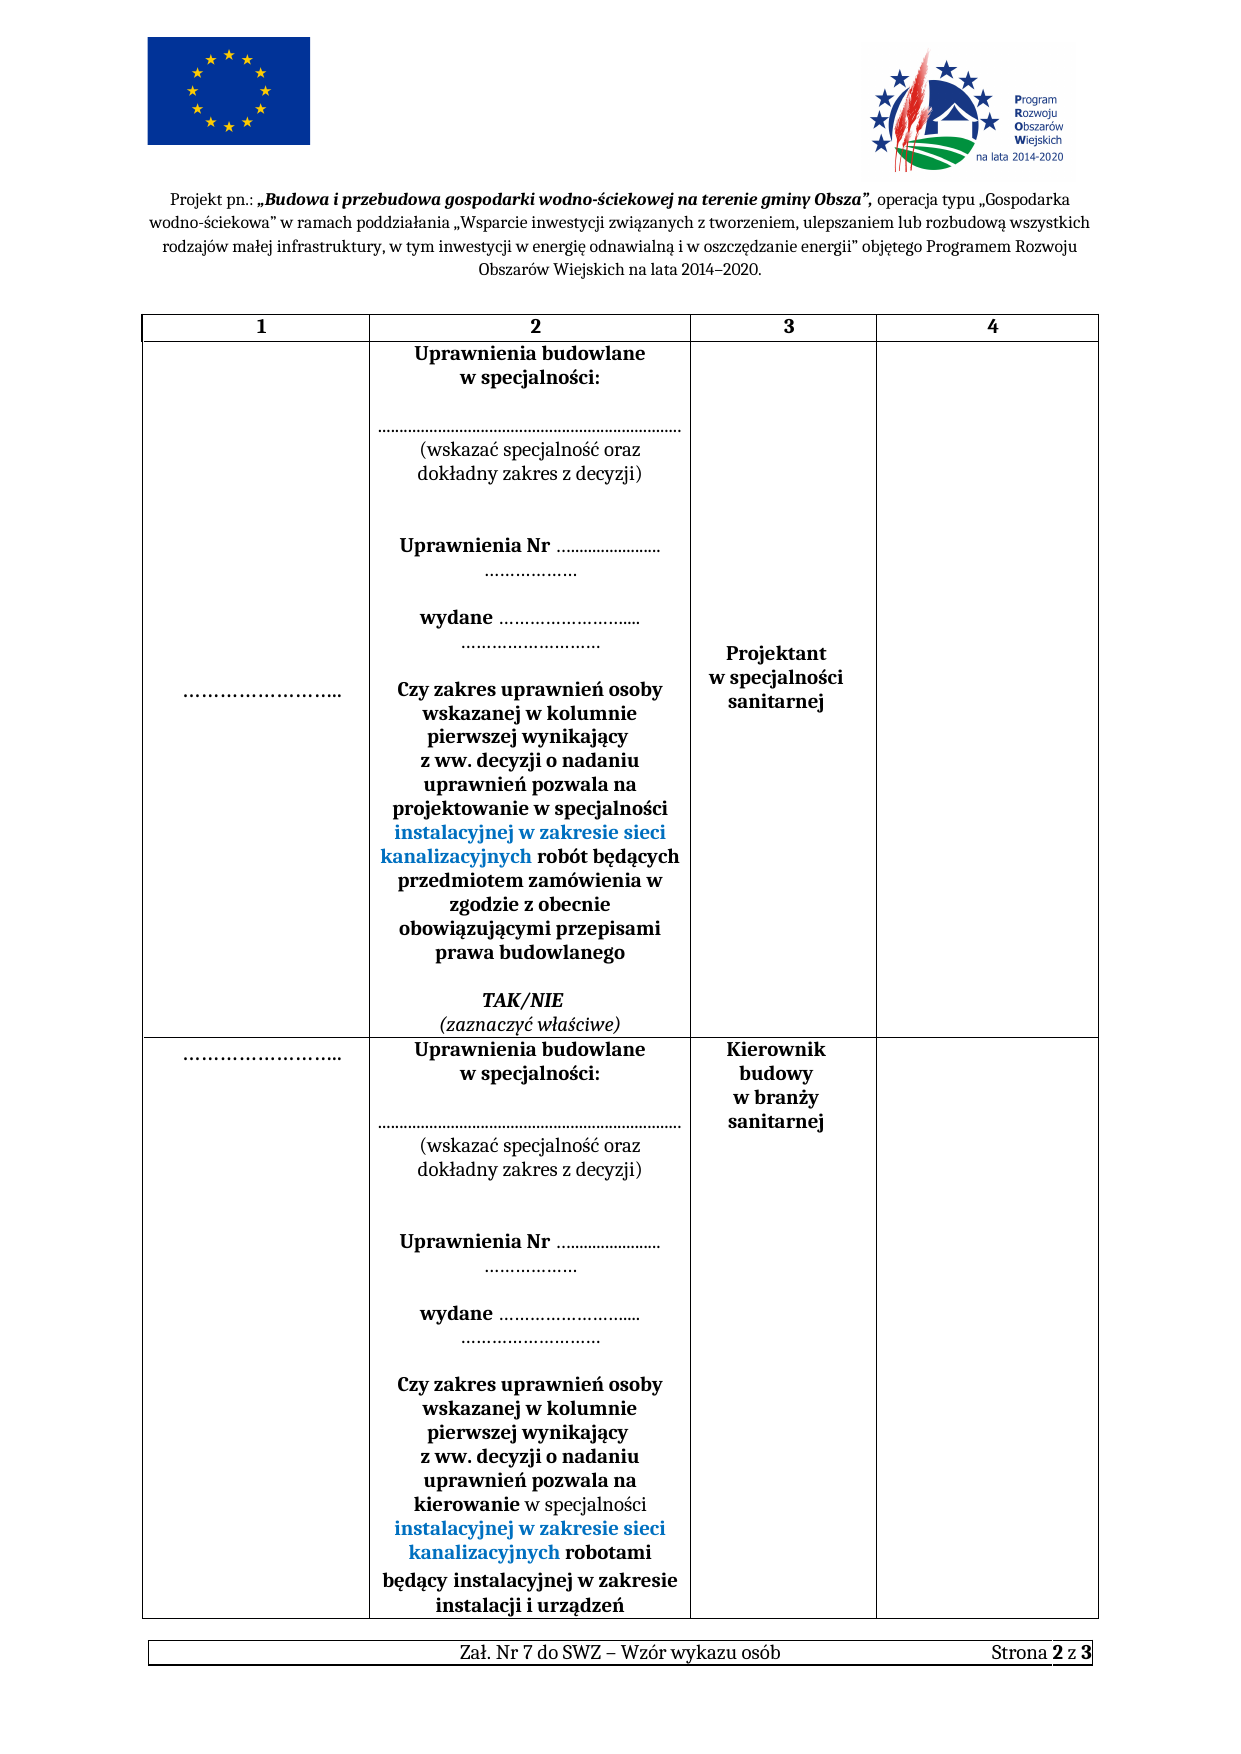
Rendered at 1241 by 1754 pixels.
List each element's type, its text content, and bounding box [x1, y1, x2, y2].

table_cell Kierownik budowy w branży sanitarnej [691, 1038, 876, 1617]
table_cell [877, 342, 1098, 1037]
table_cell …………………….. [143, 1038, 369, 1617]
picture [861, 42, 1076, 182]
table_cell Projektant w specjalności sanitarnej [691, 342, 876, 1037]
table_cell …………………….. [143, 342, 369, 1037]
table_cell [877, 1038, 1098, 1617]
table_cell 4 [877, 315, 1098, 341]
table_cell Uprawnienia budowlane w specjalności: ....................................................................... (wskazać specjalność oraz dokładny zakres z decyzji) Uprawnienia Nr ….....................……………… wydane ……………………....……………………… Czy zakres uprawnień osoby wskazanej w kolumnie pierwszej wynikający z ww. decyzji o nadaniu uprawnień pozwala na projektowanie w specjalności instalacyjnej w zakresie sieci kanalizacyjnych robót będących przedmiotem zamówienia w zgodzie z obecnie obowiązującymi przepisami prawa budowlanego TAK/NIE (zaznaczyć właściwe) [370, 342, 690, 1037]
picture [147, 37, 311, 145]
table_cell 2 [370, 315, 690, 341]
table_cell 3 [691, 315, 876, 341]
table_cell 1 [143, 315, 369, 341]
